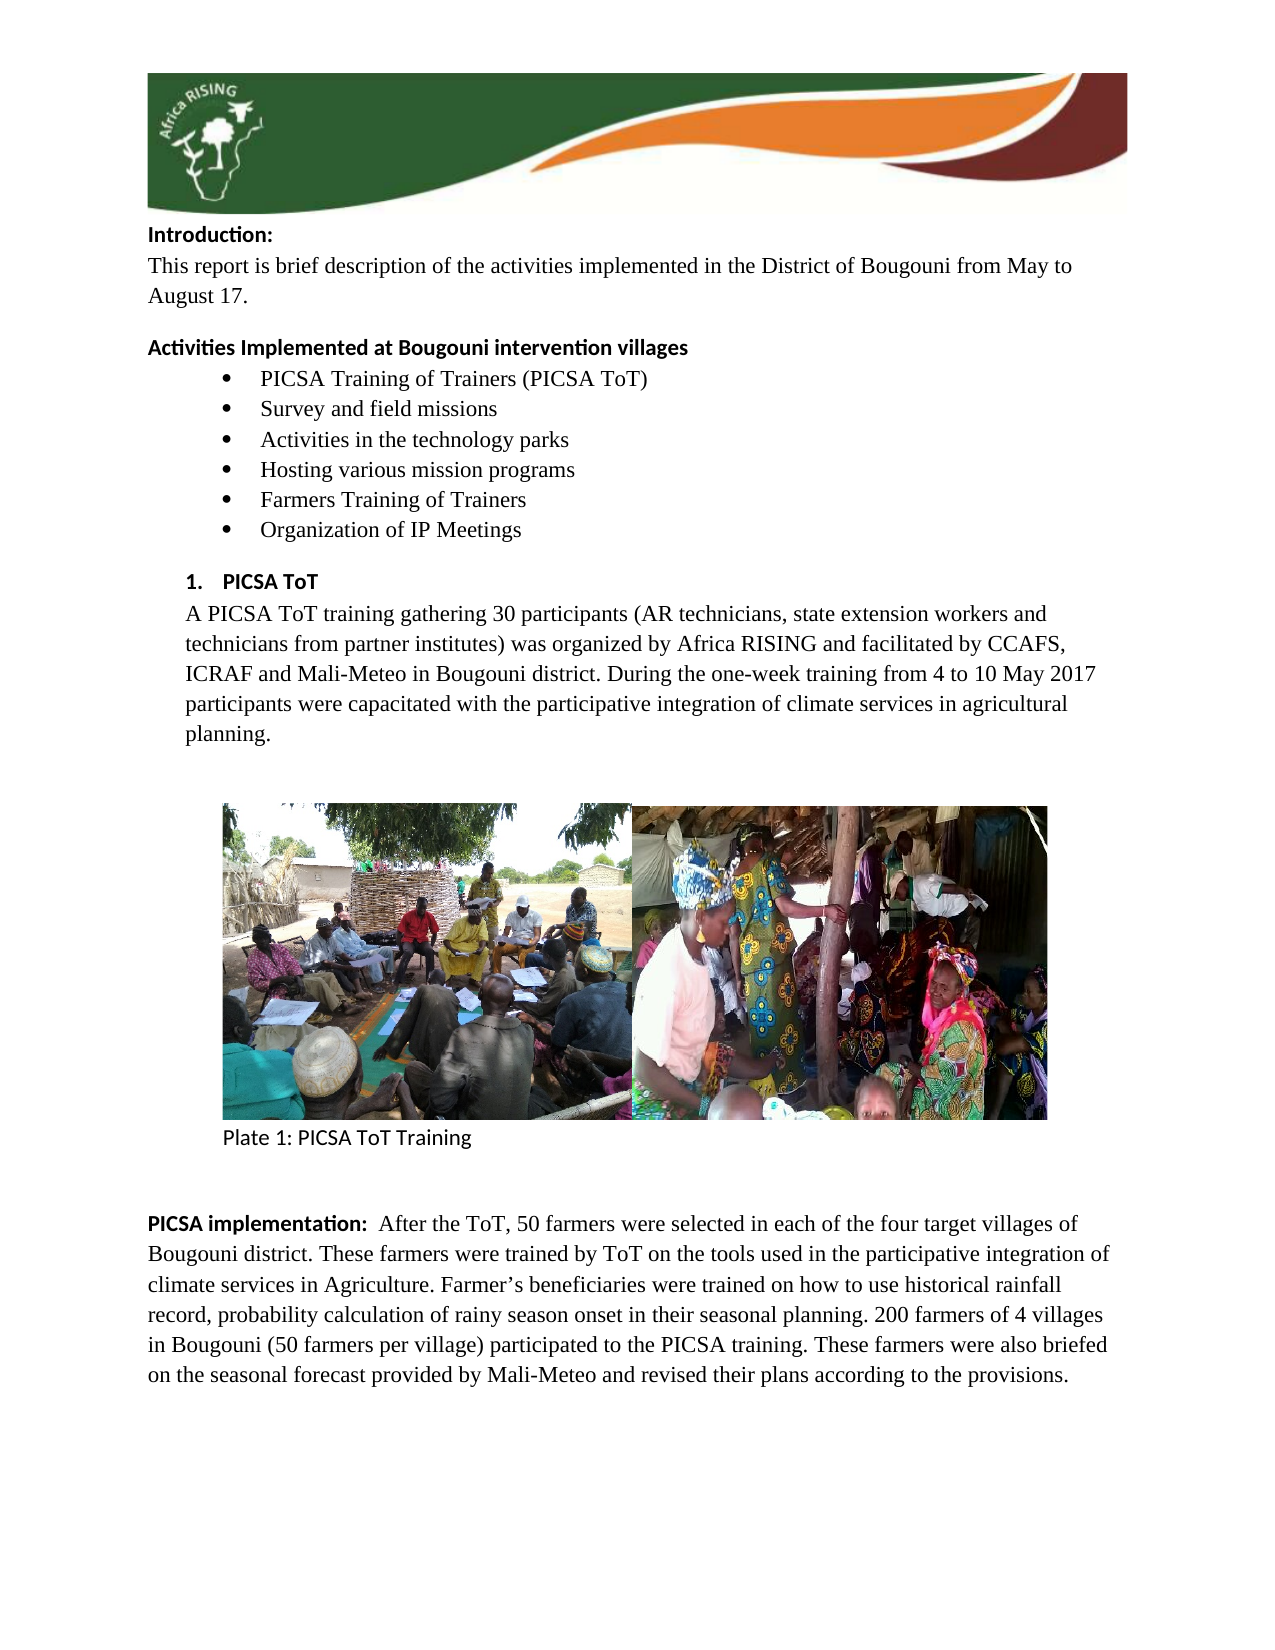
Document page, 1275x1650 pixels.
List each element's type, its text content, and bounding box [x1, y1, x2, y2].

subtitle PICSA ToT [185, 567, 1127, 595]
picture [222, 803, 1048, 1120]
text This report is brief description of the activities implemented in the District of Bougouni from May to August 17. [148, 252, 1127, 308]
list Hosting various mission programs [223, 456, 1127, 482]
subtitle Introduction: [148, 220, 1127, 248]
list Organization of IP Meetings [223, 516, 1127, 543]
text PICSA implementation: After the ToT, 50 farmers were selected in each of the four target villages of Bougouni district. These farmers were trained by ToT on the tools used in the participative integration of climate services in Agriculture. Farmer’s beneficiaries were trained on how to use historical rainfall record, probability calculation of rainy season onset in their seasonal planning. 200 farmers of 4 villages in Bougouni (50 farmers per village) participated to the PICSA training. These farmers were also briefed on the seasonal forecast provided by Mali-Meteo and revised their plans according to the provisions. [148, 1209, 1127, 1388]
list Activities in the technology parks [223, 426, 1127, 452]
list Farmers Training of Trainers [223, 486, 1127, 512]
text A PICSA ToT training gathering 30 participants (AR technicians, state extension workers and technicians from partner institutes) was organized by Africa RISING and facilitated by CCAFS, ICRAF and Mali-Meteo in Bougouni district. During the one-week training from 4 to 10 May 2017 participants were capacitated with the participative integration of climate services in agricultural planning. [185, 599, 1127, 747]
list PICSA Training of Trainers (PICSA ToT) [223, 365, 1127, 392]
list Plate 1: PICSA ToT Training [223, 1123, 1127, 1151]
subtitle Activities Implemented at Bougouni intervention villages [148, 333, 1127, 361]
picture [147, 73, 1128, 220]
list Survey and field missions [223, 396, 1127, 422]
